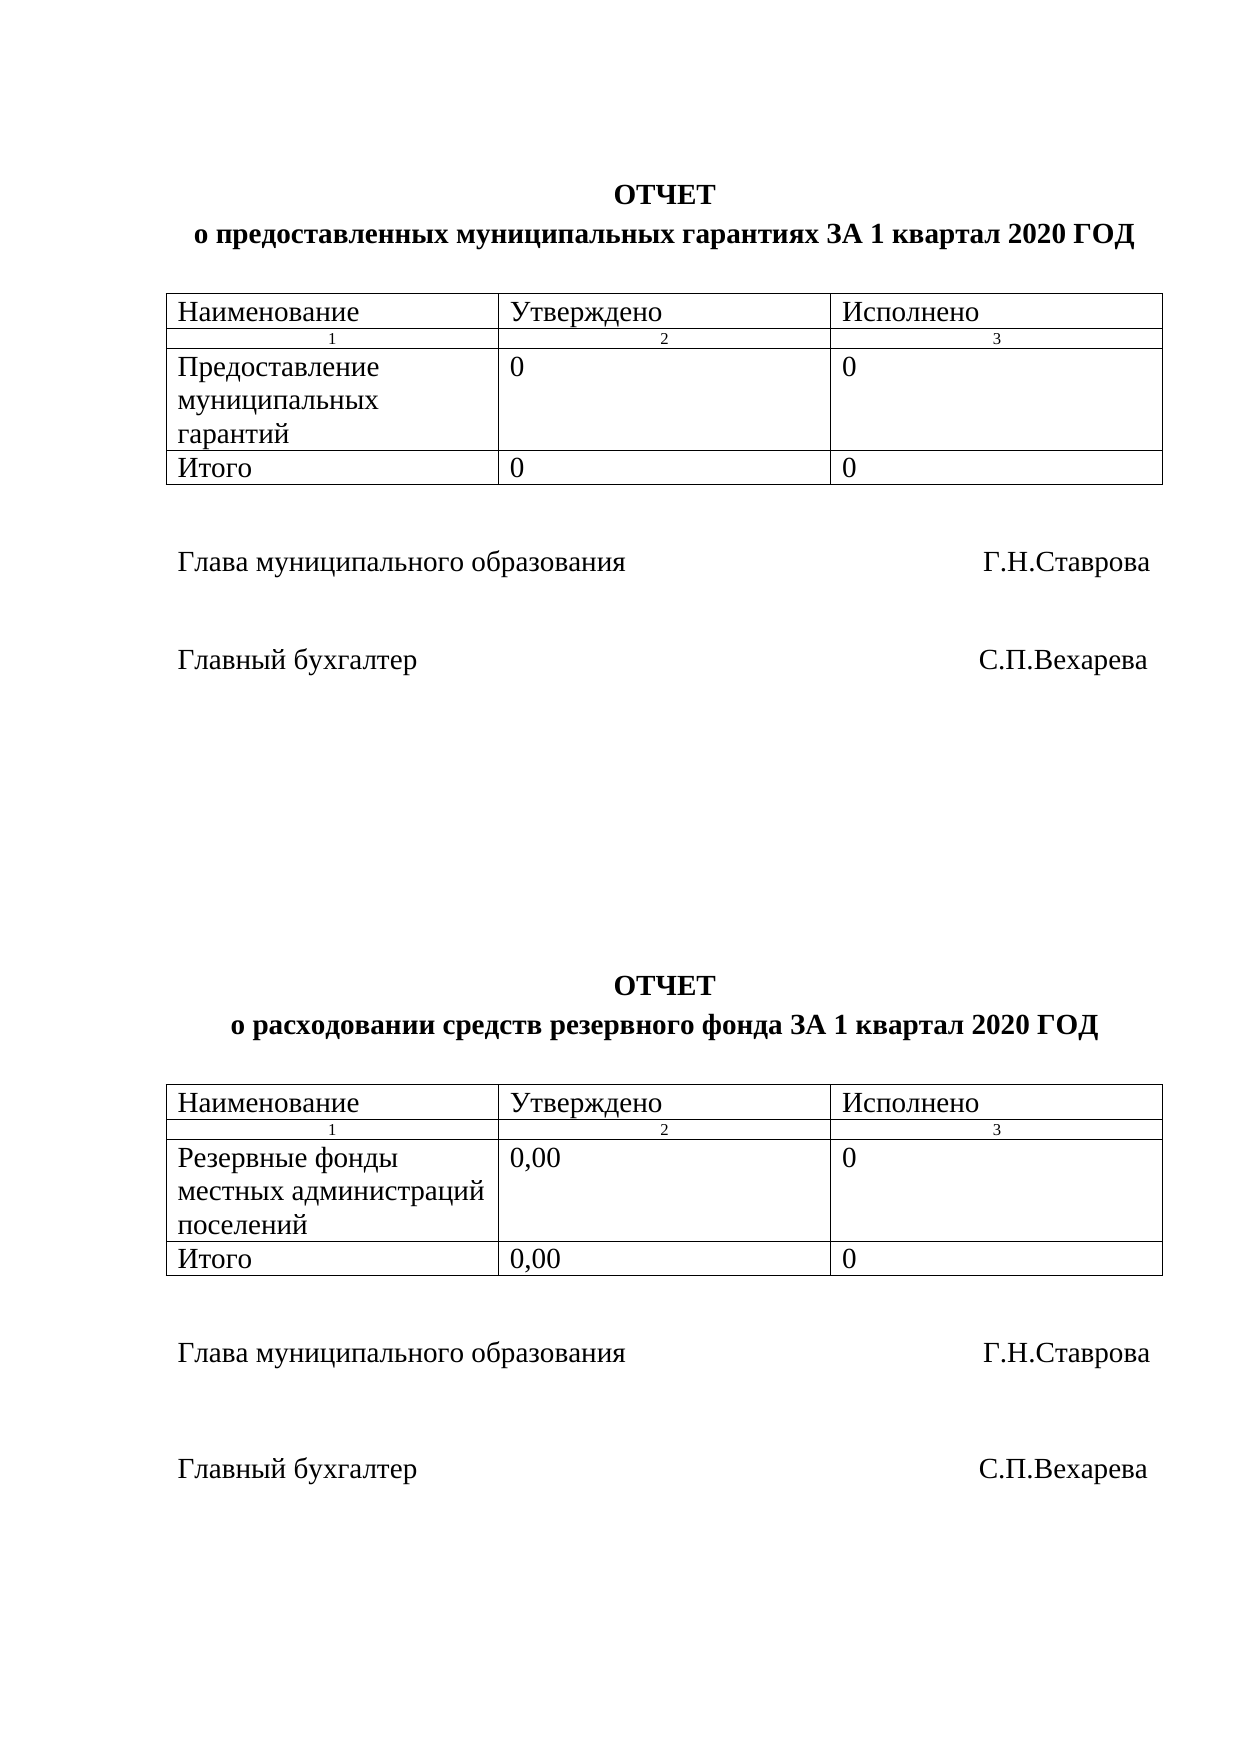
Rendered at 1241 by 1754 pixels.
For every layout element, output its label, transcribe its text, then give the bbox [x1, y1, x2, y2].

text ОТЧЕТ [177, 968, 1152, 1002]
table_cell 1 [167, 1120, 498, 1139]
table_header Исполнено [831, 294, 1162, 328]
table_cell 2 [499, 329, 830, 348]
table_cell 3 [831, 1120, 1162, 1139]
table_cell 3 [831, 329, 1162, 348]
text о расходовании средств резервного фонда ЗА 1 квартал 2020 ГОД [177, 1007, 1152, 1041]
text Глава муниципального образования Г.Н.Ставрова [177, 1336, 1152, 1369]
table_cell 0 [831, 451, 1162, 484]
table_header Утверждено [499, 294, 830, 328]
table_cell 0 [831, 1140, 1162, 1241]
table_cell 1 [167, 329, 498, 348]
text Главный бухгалтер С.П.Вехарева [177, 1451, 1152, 1485]
table_cell 0 [499, 349, 830, 449]
table_cell 0,00 [499, 1242, 830, 1275]
table_cell 2 [499, 1120, 830, 1139]
table_header Утверждено [499, 1085, 830, 1119]
text ОТЧЕТ [177, 177, 1152, 211]
table_header Наименование [167, 1085, 498, 1119]
table_cell 0 [499, 451, 830, 484]
text о предоставленных муниципальных гарантиях ЗА 1 квартал 2020 ГОД [177, 216, 1152, 249]
table_header Наименование [167, 294, 498, 328]
table_cell Резервные фонды местных администраций поселений [167, 1140, 498, 1241]
table_cell 0 [831, 349, 1162, 449]
table_cell Предоставление муниципальных гарантий [167, 349, 498, 449]
table_cell Итого [167, 1242, 498, 1275]
table_cell Итого [167, 451, 498, 484]
table_header Исполнено [831, 1085, 1162, 1119]
table_cell 0 [831, 1242, 1162, 1275]
text Глава муниципального образования Г.Н.Ставрова [177, 544, 1152, 578]
table_cell 0,00 [499, 1140, 830, 1241]
text Главный бухгалтер С.П.Вехарева [177, 642, 1152, 676]
